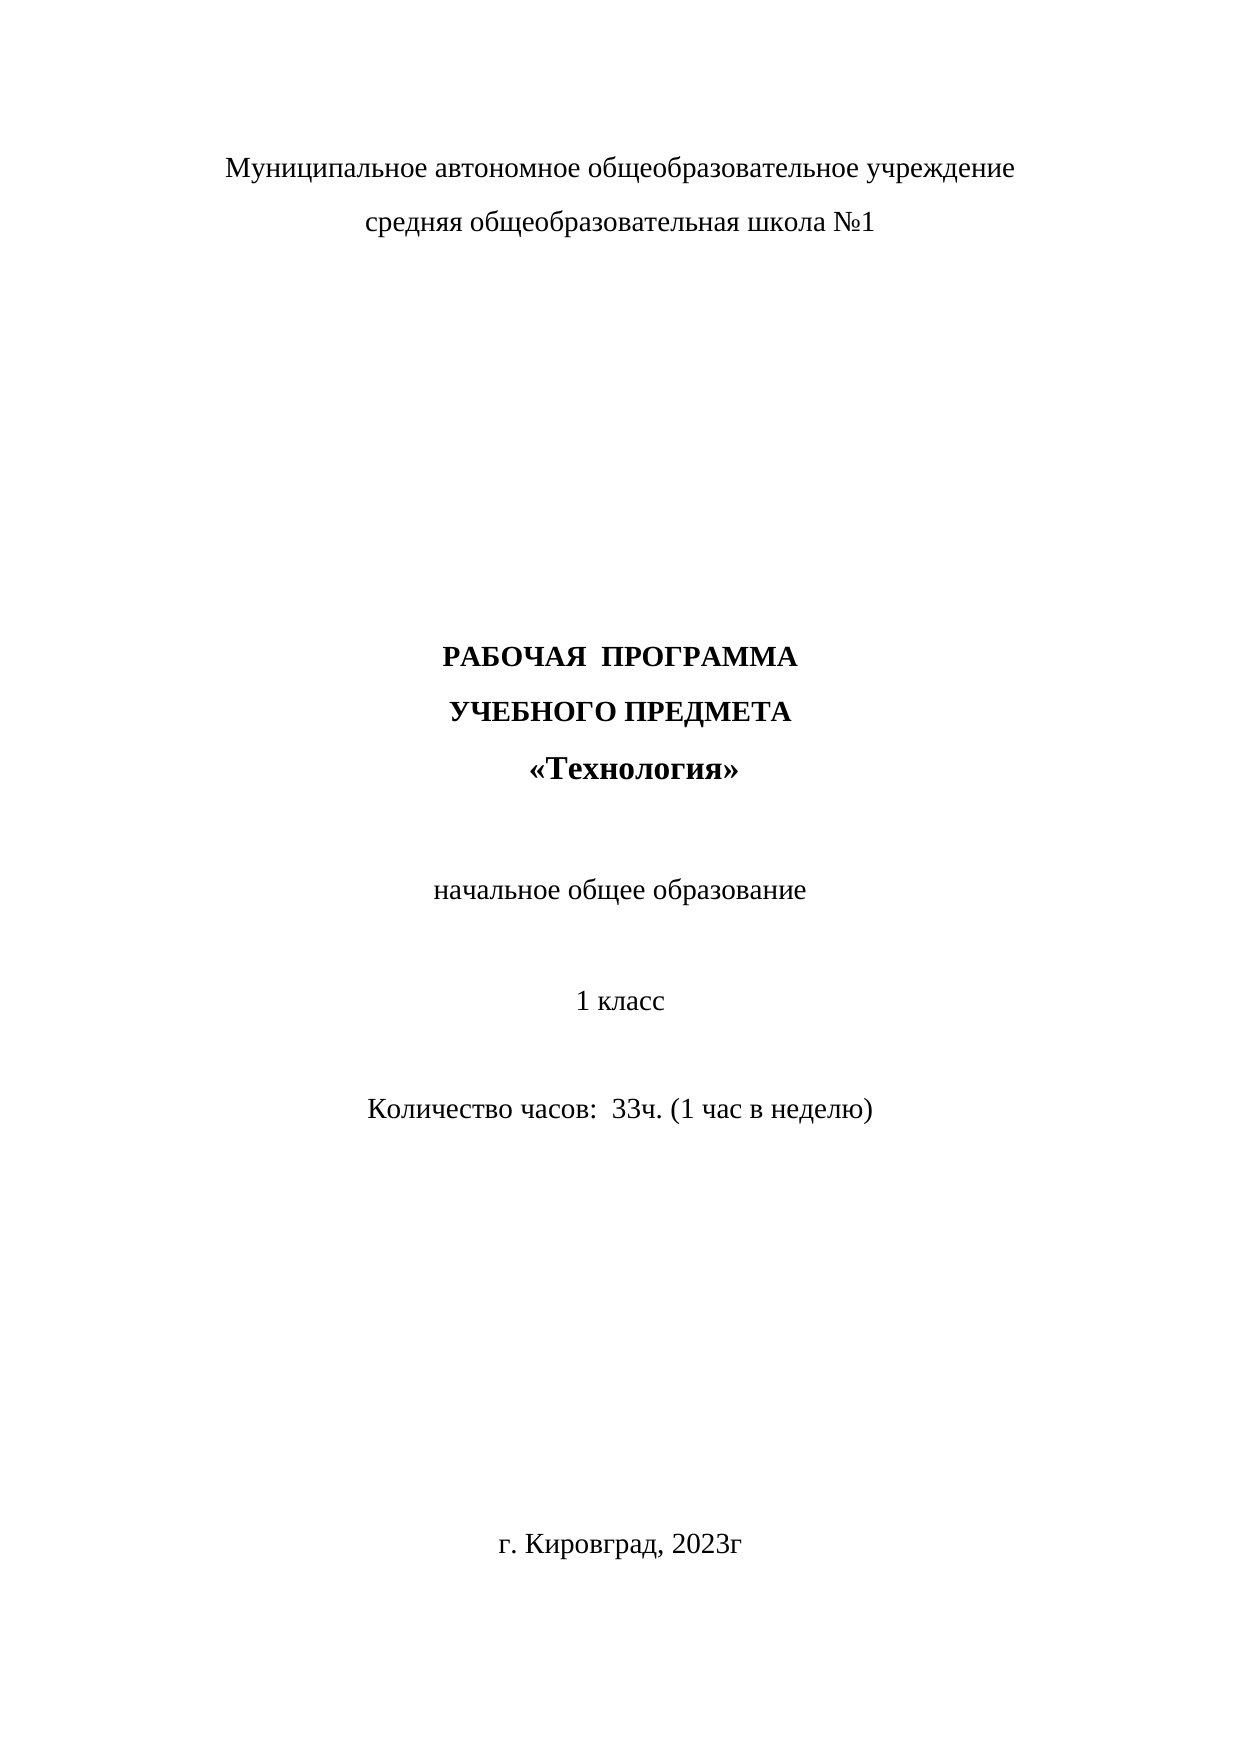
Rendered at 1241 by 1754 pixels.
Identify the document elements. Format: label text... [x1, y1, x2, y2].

text «Технология» [489, 748, 779, 786]
text 1 класс [150, 983, 1090, 1016]
text г. Кировград, 2023г [150, 1526, 1090, 1560]
text начальное общее образование [150, 872, 1090, 906]
text средняя общеобразовательная школа №1 [150, 204, 1090, 238]
text Количество часов: 33ч. (1 час в неделю) [150, 1091, 1090, 1125]
text РАБОЧАЯ ПРОГРАММА [150, 639, 1090, 673]
text УЧЕБНОГО ПРЕДМЕТА [150, 694, 1090, 727]
text Муниципальное автономное общеобразовательное учреждение [150, 150, 1090, 183]
